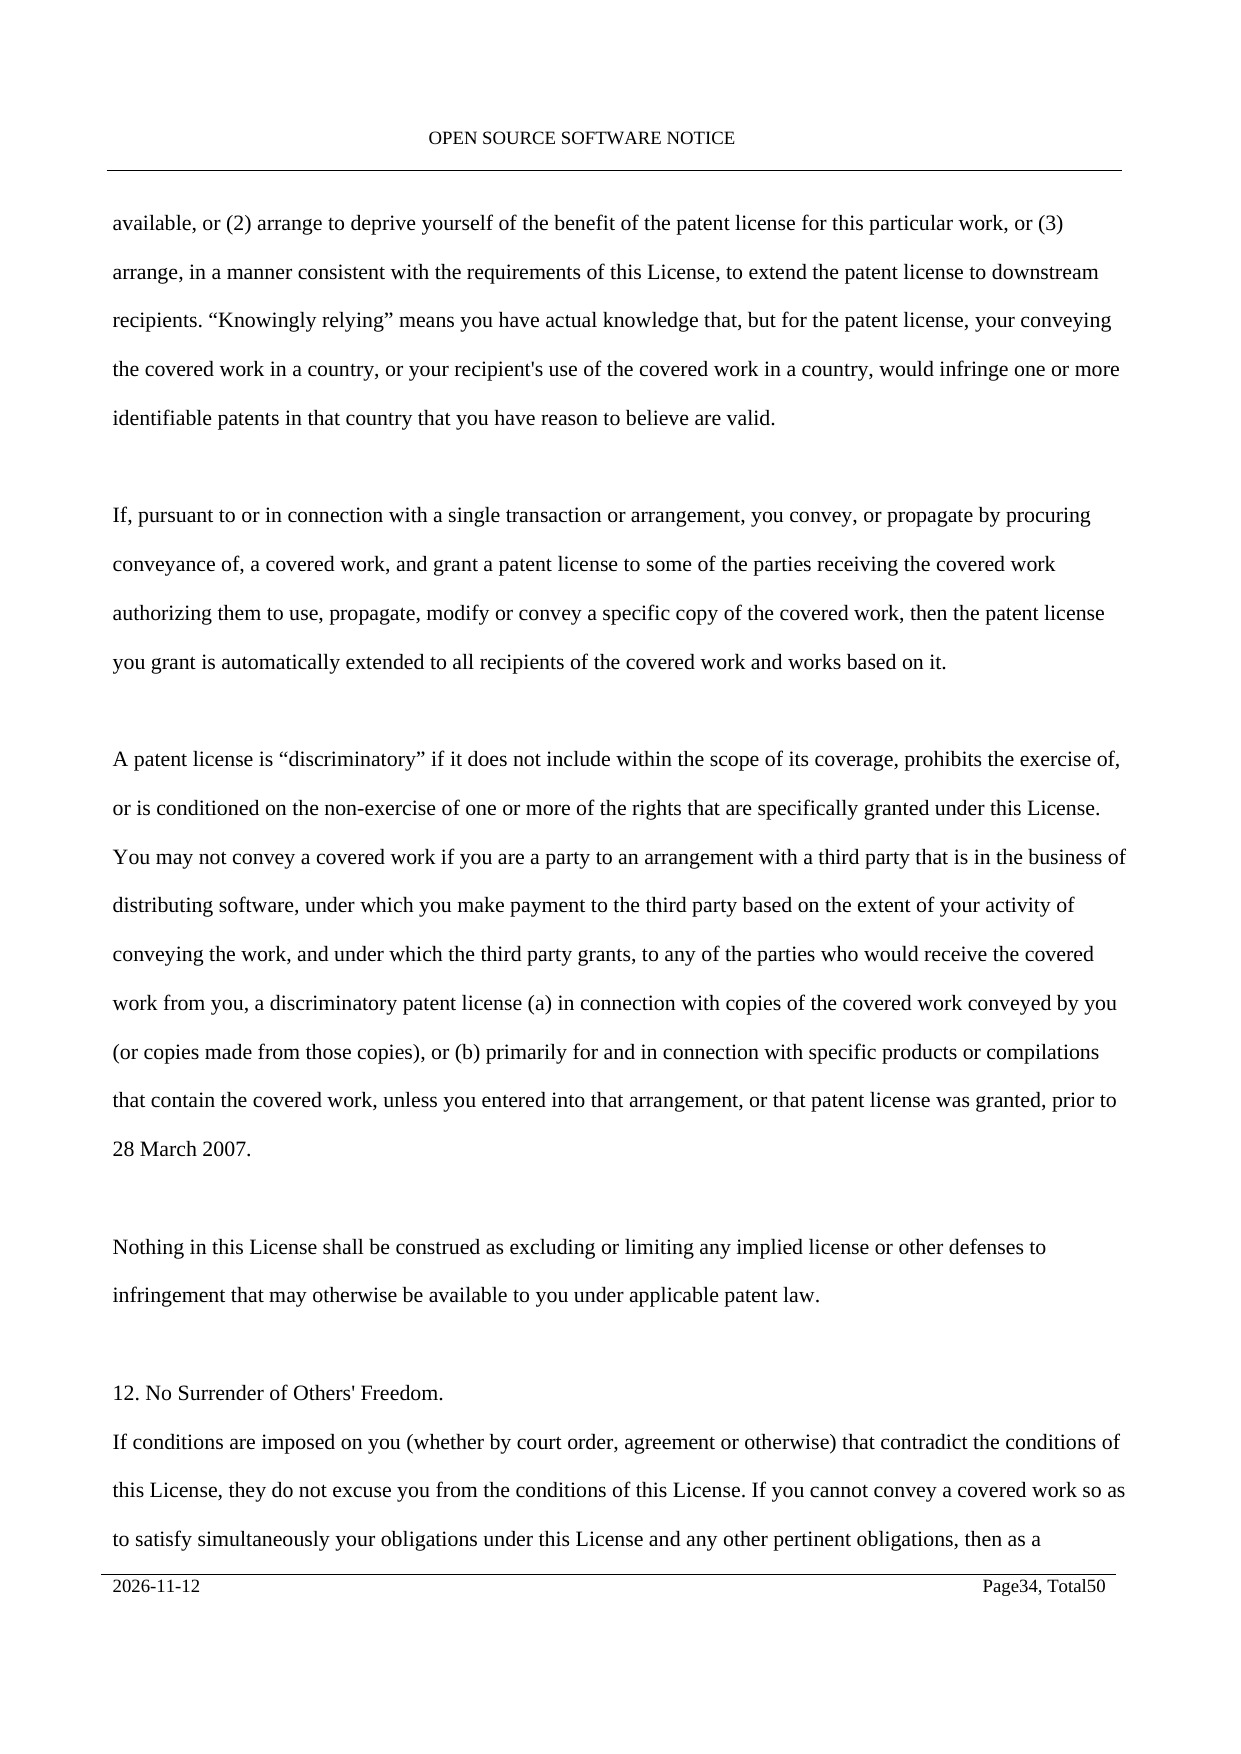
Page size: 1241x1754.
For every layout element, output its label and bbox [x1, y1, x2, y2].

text [112, 206, 1128, 1555]
